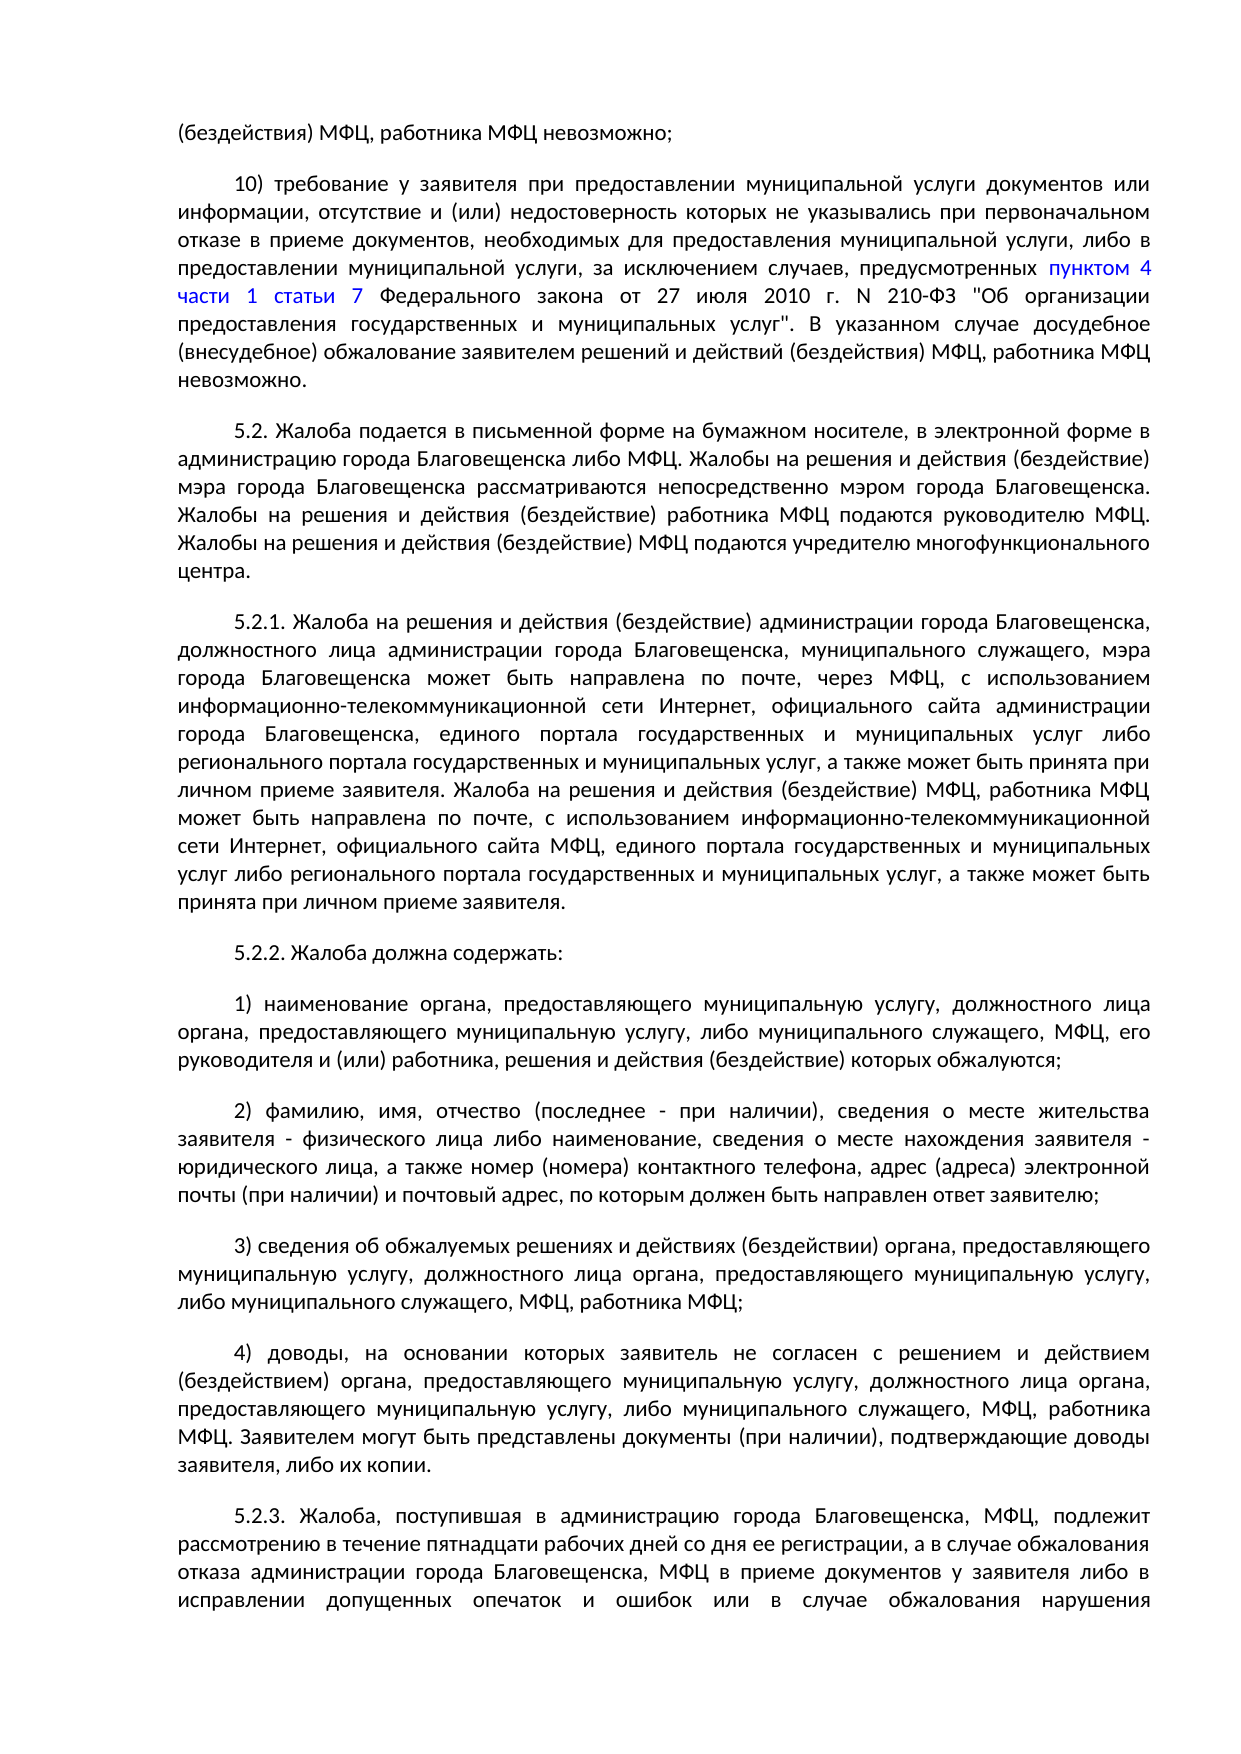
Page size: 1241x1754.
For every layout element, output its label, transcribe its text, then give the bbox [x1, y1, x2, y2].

text 10) требование у заявителя при предоставлении муниципальной услуги документов или информации, отсутствие и (или) недостоверность которых не указывались при первоначальном отказе в приеме документов, необходимых для предоставления муниципальной услуги, либо в предоставлении муниципальной услуги, за исключением случаев, предусмотренных пунктом 4 части 1 статьи 7 Федерального закона от 27 июля 2010 г. N 210-ФЗ "Об организации предоставления государственных и муниципальных услуг". В указанном случае досудебное (внесудебное) обжалование заявителем решений и действий (бездействия) МФЦ, работника МФЦ невозможно. [177, 169, 1152, 393]
text 1) наименование органа, предоставляющего муниципальную услугу, должностного лица органа, предоставляющего муниципальную услугу, либо муниципального служащего, МФЦ, его руководителя и (или) работника, решения и действия (бездействие) которых обжалуются; [177, 989, 1152, 1073]
text 4) доводы, на основании которых заявитель не согласен с решением и действием (бездействием) органа, предоставляющего муниципальную услугу, должностного лица органа, предоставляющего муниципальную услугу, либо муниципального служащего, МФЦ, работника МФЦ. Заявителем могут быть представлены документы (при наличии), подтверждающие доводы заявителя, либо их копии. [177, 1338, 1152, 1478]
text 5.2.1. Жалоба на решения и действия (бездействие) администрации города Благовещенска, должностного лица администрации города Благовещенска, муниципального служащего, мэра города Благовещенска может быть направлена по почте, через МФЦ, с использованием информационно-телекоммуникационной сети Интернет, официального сайта администрации города Благовещенска, единого портала государственных и муниципальных услуг либо регионального портала государственных и муниципальных услуг, а также может быть принята при личном приеме заявителя. Жалоба на решения и действия (бездействие) МФЦ, работника МФЦ может быть направлена по почте, с использованием информационно-телекоммуникационной сети Интернет, официального сайта МФЦ, единого портала государственных и муниципальных услуг либо регионального портала государственных и муниципальных услуг, а также может быть принята при личном приеме заявителя. [177, 607, 1152, 915]
text 2) фамилию, имя, отчество (последнее - при наличии), сведения о месте жительства заявителя - физического лица либо наименование, сведения о месте нахождения заявителя - юридического лица, а также номер (номера) контактного телефона, адрес (адреса) электронной почты (при наличии) и почтовый адрес, по которым должен быть направлен ответ заявителю; [177, 1096, 1152, 1208]
text 5.2.2. Жалоба должна содержать: [177, 938, 1152, 966]
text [177, 1501, 1152, 1613]
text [177, 118, 1152, 146]
text 5.2. Жалоба подается в письменной форме на бумажном носителе, в электронной форме в администрацию города Благовещенска либо МФЦ. Жалобы на решения и действия (бездействие) мэра города Благовещенска рассматриваются непосредственно мэром города Благовещенска. Жалобы на решения и действия (бездействие) работника МФЦ подаются руководителю МФЦ. Жалобы на решения и действия (бездействие) МФЦ подаются учредителю многофункционального центра. [177, 416, 1152, 584]
text 3) сведения об обжалуемых решениях и действиях (бездействии) органа, предоставляющего муниципальную услугу, должностного лица органа, предоставляющего муниципальную услугу, либо муниципального служащего, МФЦ, работника МФЦ; [177, 1231, 1152, 1315]
